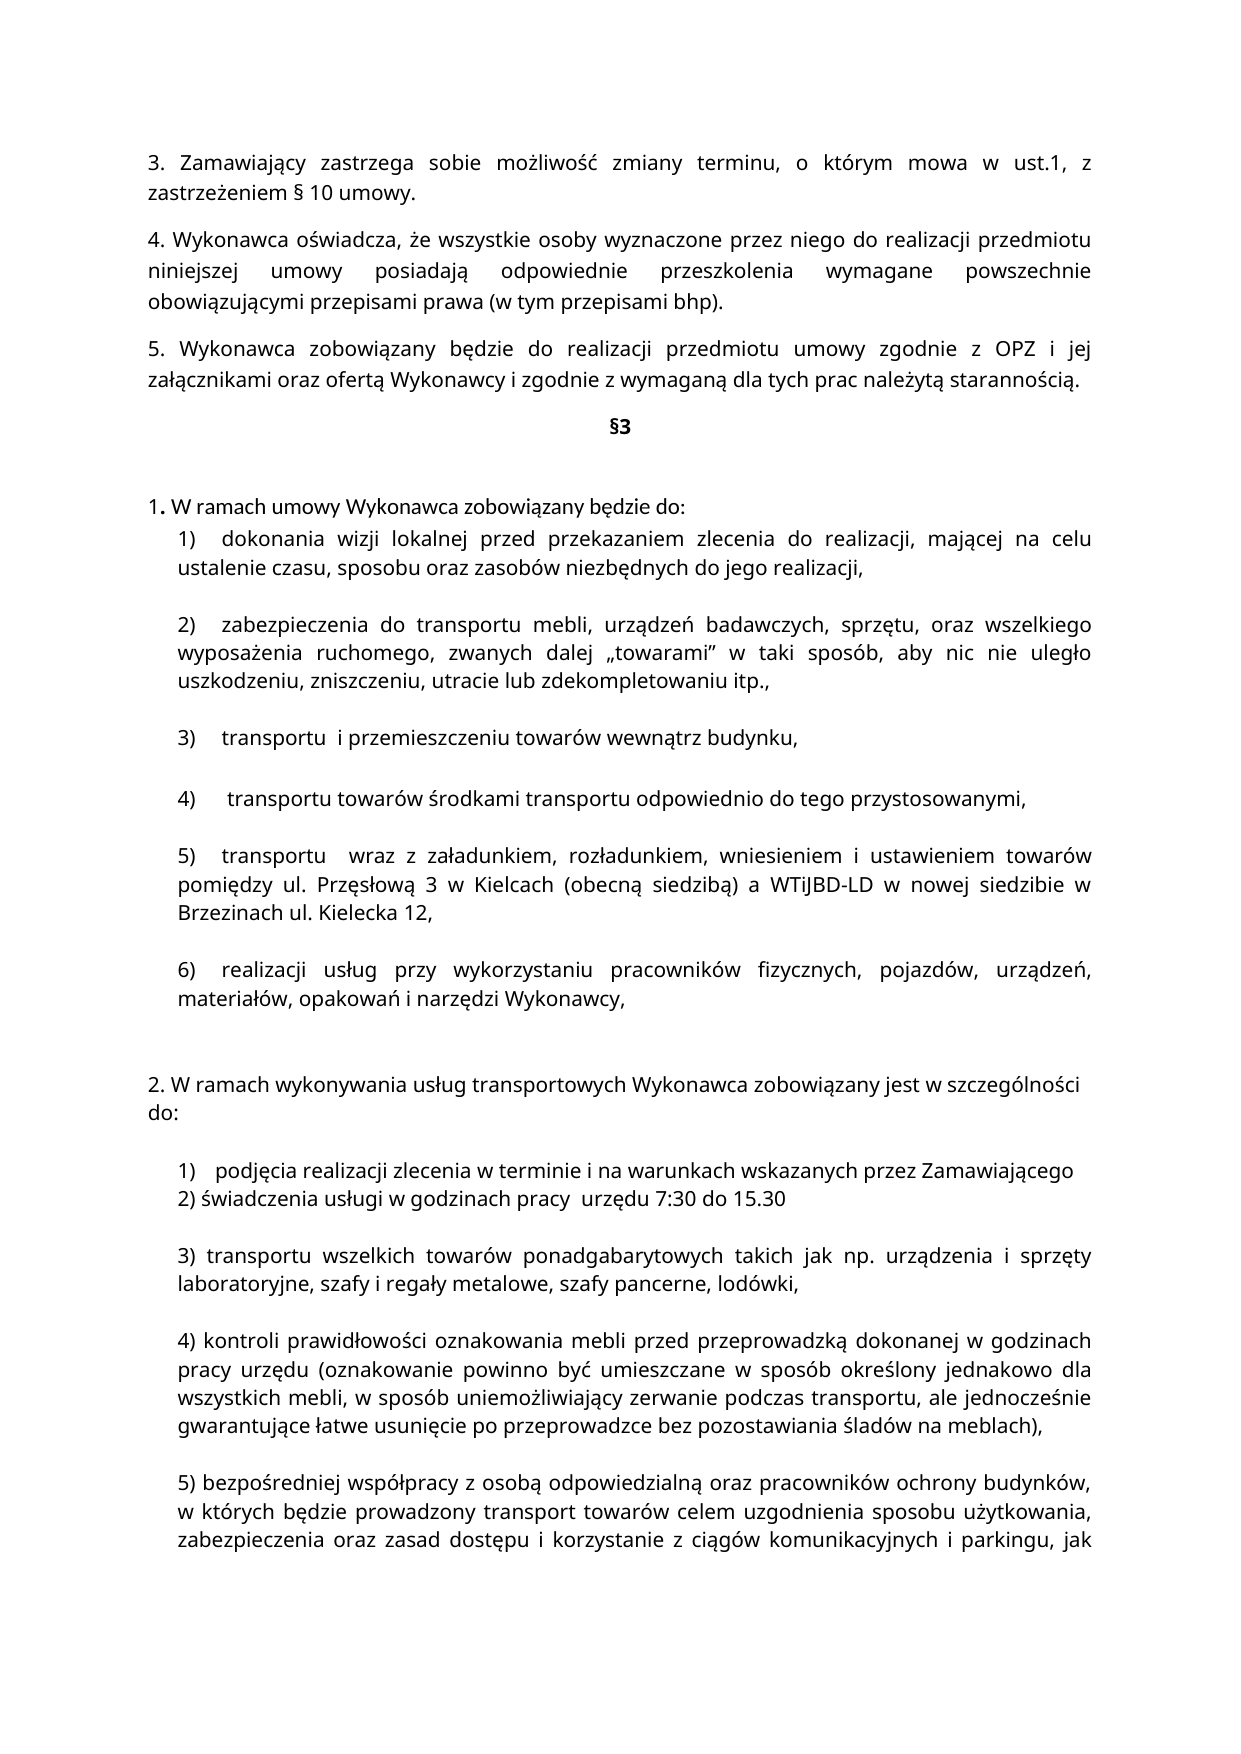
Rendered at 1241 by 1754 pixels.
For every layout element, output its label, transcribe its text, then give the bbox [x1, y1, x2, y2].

list 4) kontroli prawidłowości oznakowania mebli przed przeprowadzką dokonanej w godzinach pracy urzędu (oznakowanie powinno być umieszczane w sposób określony jednakowo dla wszystkich mebli, w sposób uniemożliwiający zerwanie podczas transportu, ale jednocześnie gwarantujące łatwe usunięcie po przeprowadzce bez pozostawiania śladów na meblach), [177, 1326, 1093, 1440]
text 4. Wykonawca oświadcza, że wszystkie osoby wyznaczone przez niego do realizacji przedmiotu niniejszej umowy posiadają odpowiednie przeszkolenia wymagane powszechnie obowiązującymi przepisami prawa (w tym przepisami bhp). [148, 226, 1093, 315]
list transportu towarów środkami transportu odpowiednio do tego przystosowanymi, [177, 784, 1093, 813]
list 3) transportu wszelkich towarów ponadgabarytowych takich jak np. urządzenia i sprzęty laboratoryjne, szafy i regały metalowe, szafy pancerne, lodówki, [177, 1241, 1093, 1298]
list 2) świadczenia usługi w godzinach pracy urzędu 7:30 do 15.30 [177, 1184, 1093, 1213]
text 5. Wykonawca zobowiązany będzie do realizacji przedmiotu umowy zgodnie z OPZ i jej załącznikami oraz ofertą Wykonawcy i zgodnie z wymaganą dla tych prac należytą starannością. [148, 334, 1093, 393]
list realizacji usług przy wykorzystaniu pracowników fizycznych, pojazdów, urządzeń, materiałów, opakowań i narzędzi Wykonawcy, [177, 955, 1093, 1012]
text 3. Zamawiający zastrzega sobie możliwość zmiany terminu, o którym mowa w ust.1, z zastrzeżeniem § 10 umowy. [148, 148, 1093, 207]
text §3 [148, 412, 1093, 440]
text 2. W ramach wykonywania usług transportowych Wykonawca zobowiązany jest w szczególności do: [148, 1070, 1093, 1127]
list transportu i przemieszczeniu towarów wewnątrz budynku, [177, 723, 1093, 752]
list transportu wraz z załadunkiem, rozładunkiem, wniesieniem i ustawieniem towarów pomiędzy ul. Przęsłową 3 w Kielcach (obecną siedzibą) a WTiJBD-LD w nowej siedzibie w Brzezinach ul. Kielecka 12, [177, 841, 1093, 927]
list dokonania wizji lokalnej przed przekazaniem zlecenia do realizacji, mającej na celu ustalenie czasu, sposobu oraz zasobów niezbędnych do jego realizacji, [177, 524, 1093, 581]
list podjęcia realizacji zlecenia w terminie i na warunkach wskazanych przez Zamawiającego [177, 1156, 1093, 1184]
list zabezpieczenia do transportu mebli, urządzeń badawczych, sprzętu, oraz wszelkiego wyposażenia ruchomego, zwanych dalej „towarami” w taki sposób, aby nic nie uległo uszkodzeniu, zniszczeniu, utracie lub zdekompletowaniu itp., [177, 610, 1093, 695]
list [177, 1468, 1093, 1554]
list 1. W ramach umowy Wykonawca zobowiązany będzie do: [148, 492, 1093, 520]
